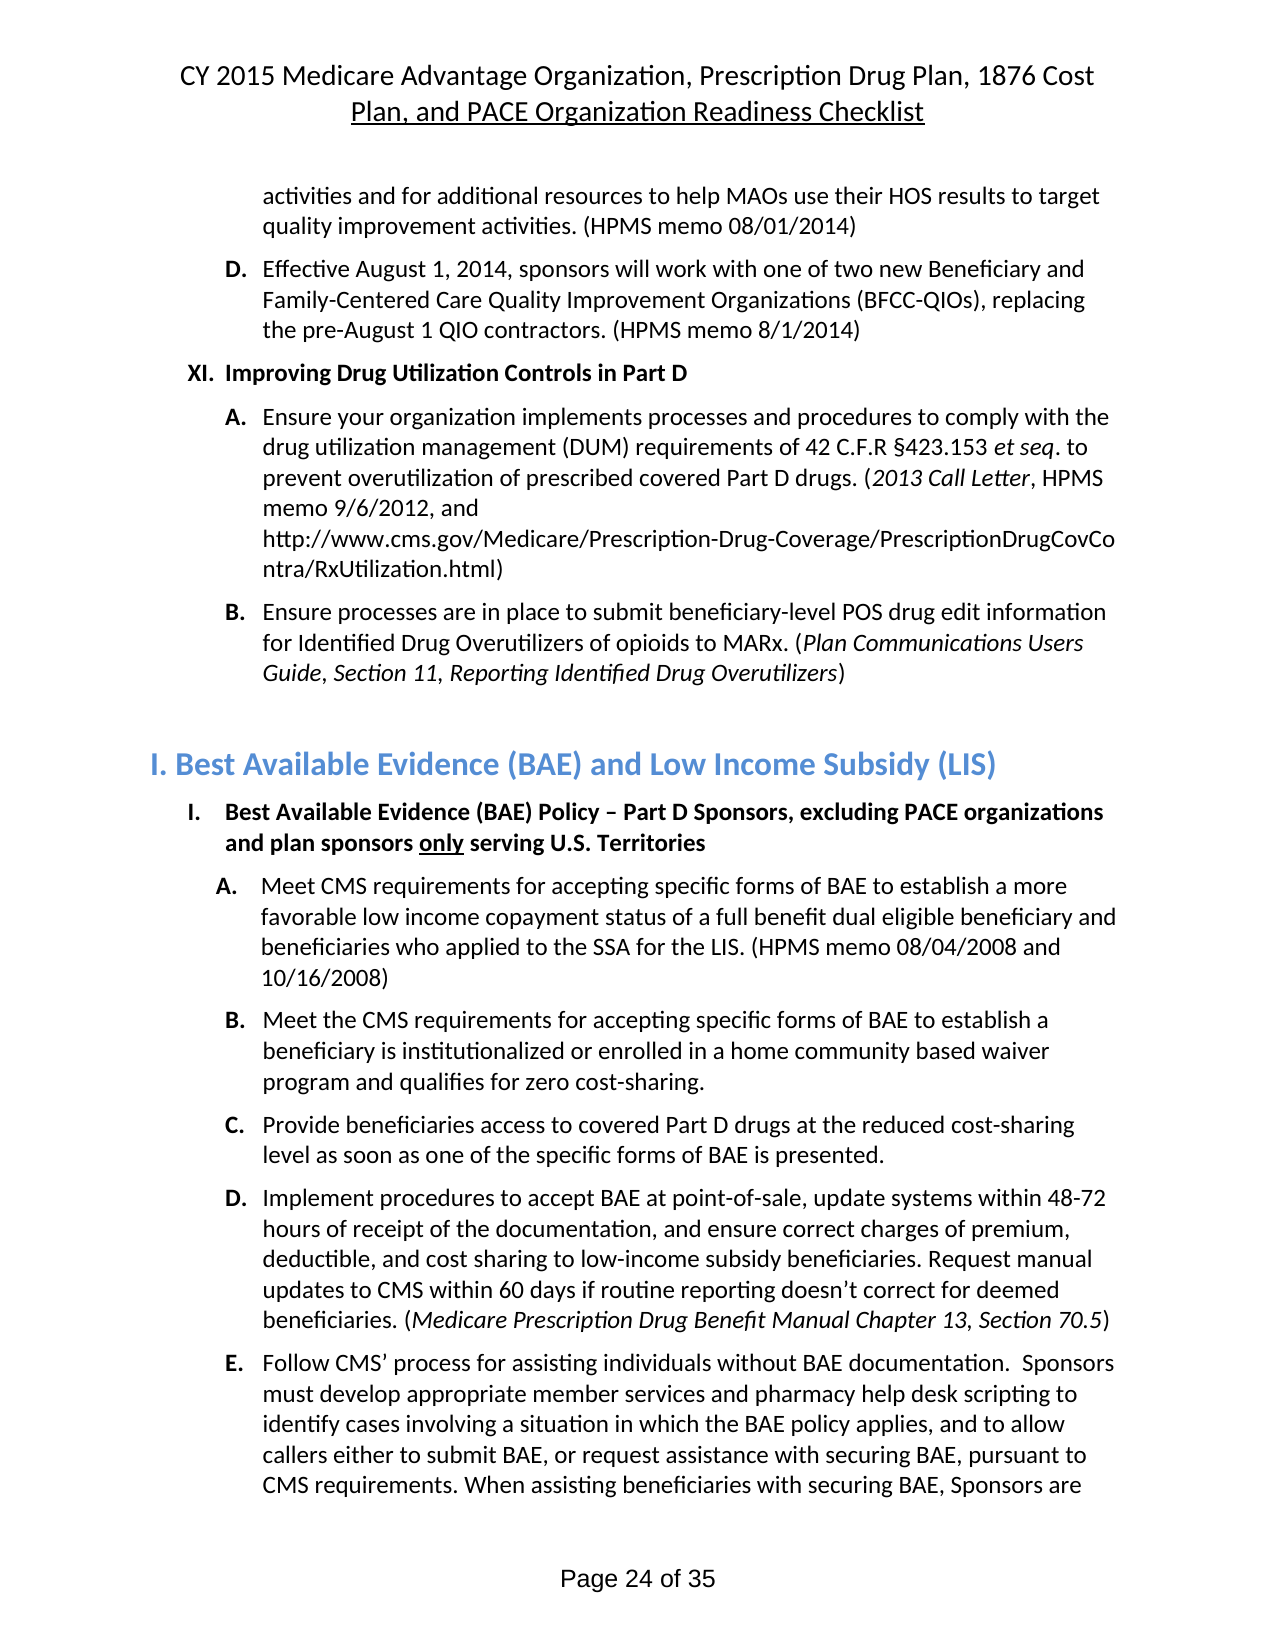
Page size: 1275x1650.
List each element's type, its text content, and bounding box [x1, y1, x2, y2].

list Meet CMS requirements for accepting specific forms of BAE to establish a more favorable low income copayment status of a full benefit dual eligible beneficiary and beneficiaries who applied to the SSA for the LIS. (HPMS memo 08/04/2008 and 10/16/2008) [216, 870, 1125, 992]
text Improving Drug Utilization Controls in Part D [187, 358, 1125, 388]
text Implement procedures to accept BAE at point-of-sale, update systems within 48-72 hours of receipt of the documentation, and ensure correct charges of premium, deductible, and cost sharing to low-income subsidy beneficiaries. Request manual updates to CMS within 60 days if routine reporting doesn’t correct for deemed beneficiaries. (Medicare Prescription Drug Benefit Manual Chapter 13, Section 70.5) [225, 1182, 1125, 1335]
text Ensure processes are in place to submit beneficiary-level POS drug edit information for Identified Drug Overutilizers of opioids to MARx. (Plan Communications Users Guide, Section 11, Reporting Identified Drug Overutilizers) [225, 596, 1125, 688]
subtitle I. Best Available Evidence (BAE) and Low Income Subsidy (LIS) [150, 743, 1125, 784]
text Meet the CMS requirements for accepting specific forms of BAE to establish a beneficiary is institutionalized or enrolled in a home community based waiver program and qualifies for zero cost-sharing. [225, 1005, 1125, 1096]
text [225, 180, 1125, 241]
text Provide beneficiaries access to covered Part D drugs at the reduced cost-sharing level as soon as one of the specific forms of BAE is presented. [225, 1109, 1125, 1170]
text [225, 1347, 1125, 1500]
list Best Available Evidence (BAE) Policy – Part D Sponsors, excluding PACE organizations and plan sponsors only serving U.S. Territories [187, 797, 1125, 858]
text Ensure your organization implements processes and procedures to comply with the drug utilization management (DUM) requirements of 42 C.F.R §423.153 et seq. to prevent overutilization of prescribed covered Part D drugs. (2013 Call Letter, HPMS memo 9/6/2012, and http://www.cms.gov/Medicare/Prescription-Drug-Coverage/PrescriptionDrugCovContra/RxUtilization.html) [225, 401, 1125, 584]
text Effective August 1, 2014, sponsors will work with one of two new Beneficiary and Family-Centered Care Quality Improvement Organizations (BFCC-QIOs), replacing the pre-August 1 QIO contractors. (HPMS memo 8/1/2014) [225, 253, 1125, 345]
